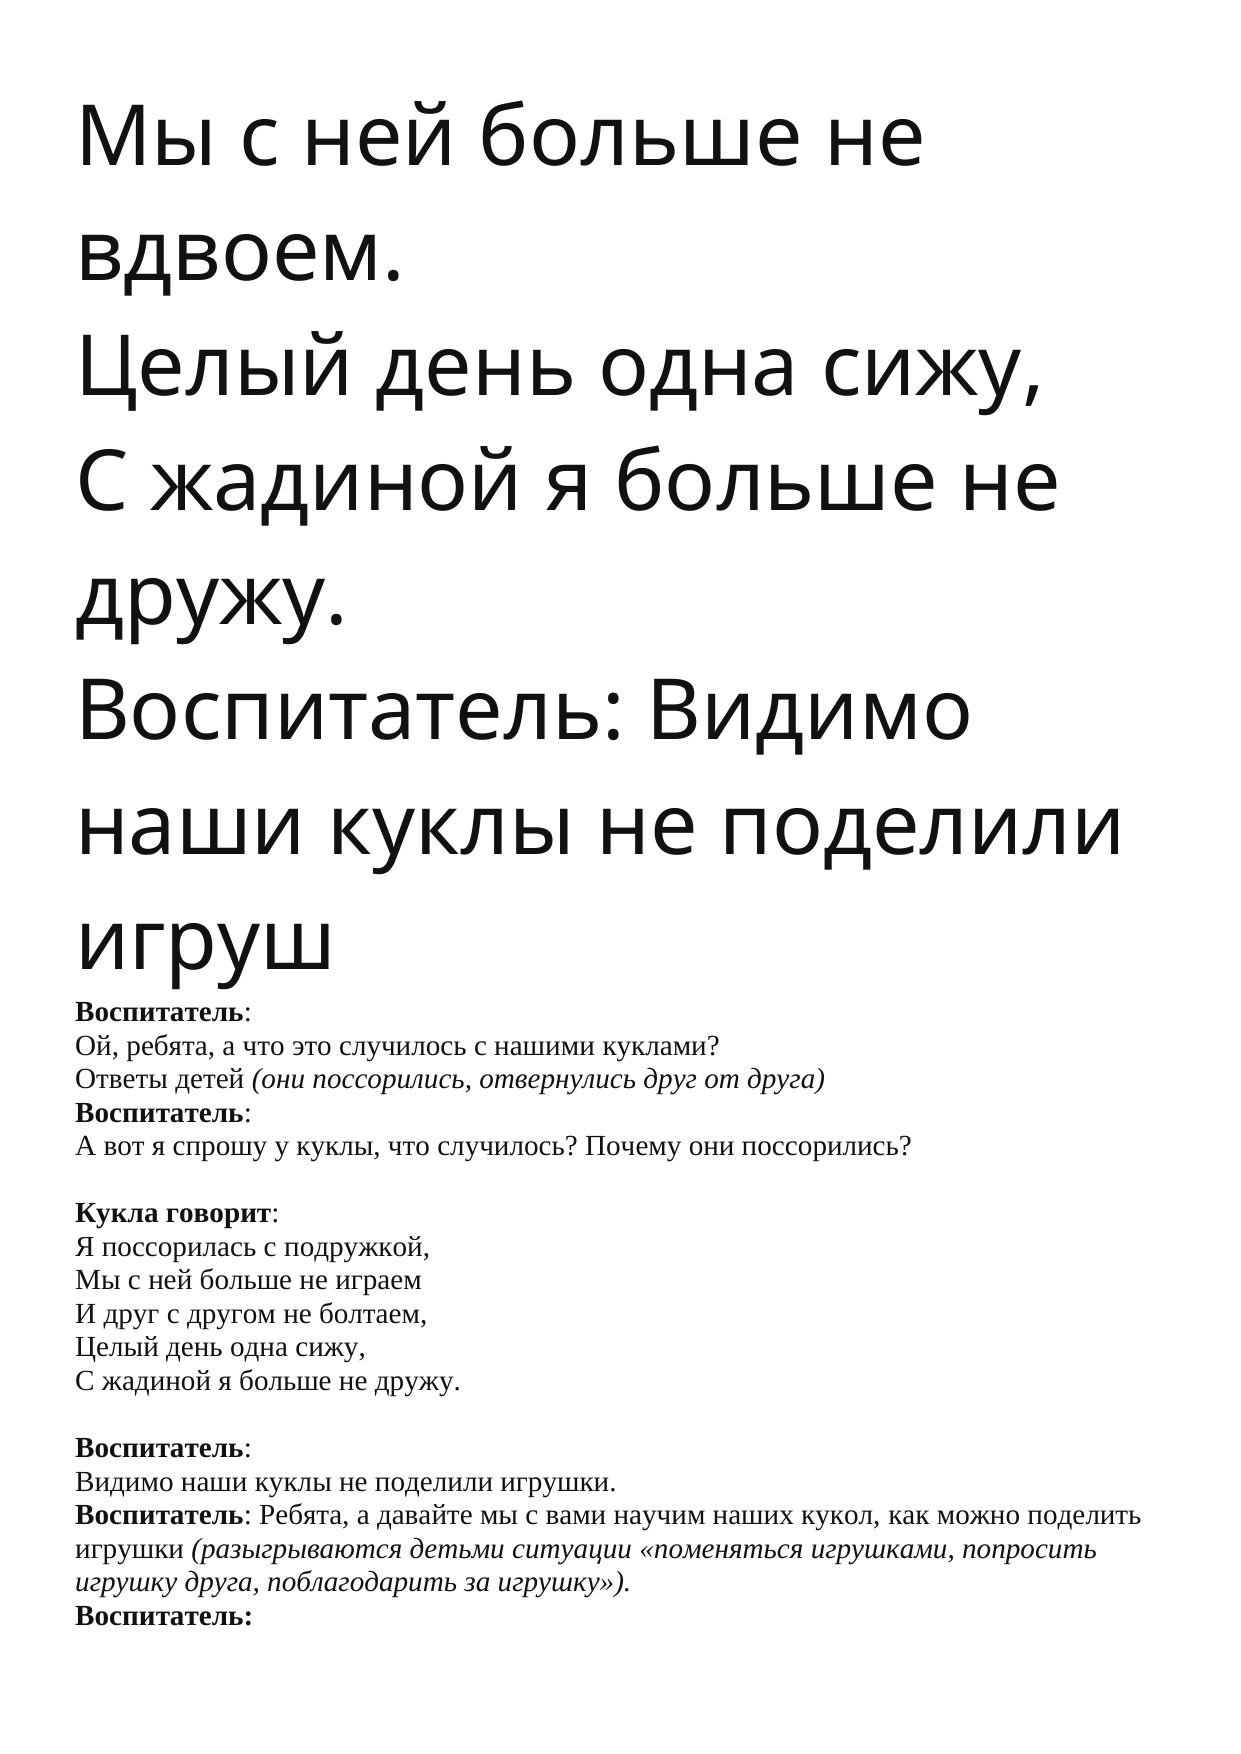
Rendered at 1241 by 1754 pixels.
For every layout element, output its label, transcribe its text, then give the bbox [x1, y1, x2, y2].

text Ответы детей (они поссорились, отвернулись друг от друга) [75, 1061, 1165, 1095]
text Воспитатель: [75, 994, 1165, 1028]
text С жадиной я больше не дружу. [75, 1363, 1165, 1397]
text С жадиной я больше не дружу. [75, 420, 1165, 649]
text Мы с ней больше не вдвоем. [75, 75, 1165, 305]
text Целый день одна сижу, [75, 305, 1165, 420]
text Мы с ней больше не играем [75, 1262, 1165, 1296]
text Ой, ребята, а что это случилось с нашими куклами? [75, 1028, 1165, 1061]
text Воспитатель: Видимо наши куклы не поделили игруш [75, 649, 1165, 994]
text Воспитатель: [75, 1095, 1165, 1128]
text Воспитатель: [75, 1430, 1165, 1464]
text Я поссорилась с подружкой, [75, 1229, 1165, 1262]
text А вот я спрошу у куклы, что случилось? Почему они поссорились? [75, 1128, 1165, 1162]
text Видимо наши куклы не поделили игрушки. [75, 1464, 1165, 1497]
text Воспитатель: [75, 1598, 1165, 1631]
text Кукла говорит: [75, 1195, 1165, 1229]
text И друг с другом не болтаем, [75, 1296, 1165, 1329]
text Целый день одна сижу, [75, 1329, 1165, 1363]
text Воспитатель: Ребята, а давайте мы с вами научим наших кукол, как можно поделить игрушки (разыгрываются детьми ситуации «поменяться игрушками, попросить игрушку друга, поблагодарить за игрушку»). [75, 1497, 1165, 1598]
